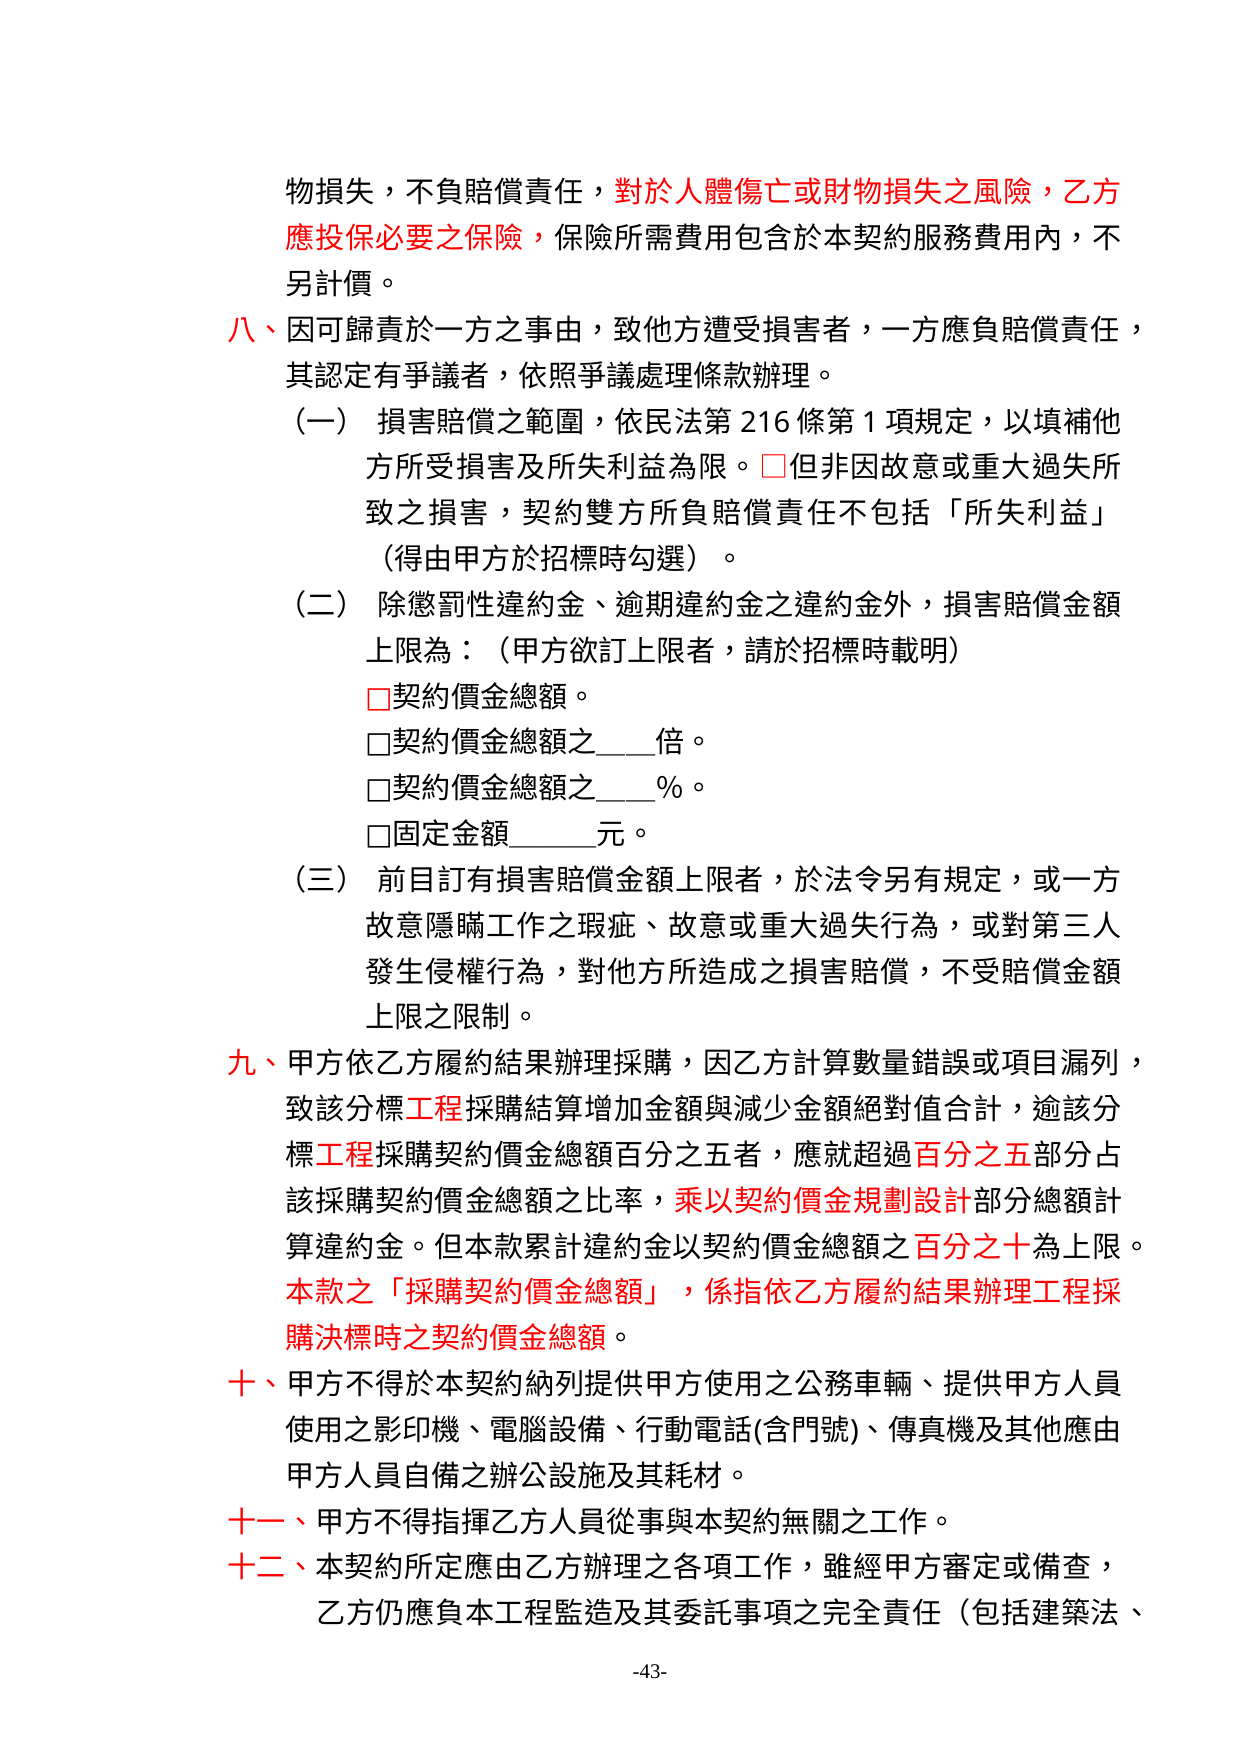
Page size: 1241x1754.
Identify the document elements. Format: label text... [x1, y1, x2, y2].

list 甲方不得於本契約納列提供甲方使用之公務車輛、提供甲方人員使用之影印機、電腦設備、行動電話(含門號)、傳真機及其他應由甲方人員自備之辦公設施及其耗材。 [227, 1358, 1122, 1495]
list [227, 1541, 1122, 1633]
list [227, 166, 1122, 304]
list 甲方依乙方履約結果辦理採購，因乙方計算數量錯誤或項目漏列，致該分標工程採購結算增加金額與減少金額絕對值合計，逾該分標工程採購契約價金總額百分之五者，應就超過百分之五部分占該採購契約價金總額之比率，乘以契約價金規劃設計部分總額計算違約金。但本款累計違約金以契約價金總額之百分之十為上限。本款之「採購契約價金總額」，係指依乙方履約結果辦理工程採購決標時之契約價金總額。 [227, 1037, 1122, 1358]
list 前目訂有損害賠償金額上限者，於法令另有規定，或一方故意隱瞞工作之瑕疵、故意或重大過失行為，或對第三人發生侵權行為，對他方所造成之損害賠償，不受賠償金額上限之限制。 [277, 854, 1122, 1037]
text □契約價金總額之＿＿倍。 [365, 716, 1122, 762]
text □固定金額＿＿＿元。 [365, 808, 1122, 854]
list 除懲罰性違約金、逾期違約金之違約金外，損害賠償金額上限為：（甲方欲訂上限者，請於招標時載明） [277, 579, 1122, 670]
text □契約價金總額。 [365, 670, 1122, 716]
list 甲方不得指揮乙方人員從事與本契約無關之工作。 [227, 1495, 1122, 1541]
text □契約價金總額之＿＿％。 [365, 762, 1122, 808]
list 損害賠償之範圍，依民法第216條第1項規定，以填補他方所受損害及所失利益為限。□但非因故意或重大過失所致之損害，契約雙方所負賠償責任不包括「所失利益」（得由甲方於招標時勾選）。 [277, 395, 1122, 579]
list 因可歸責於一方之事由，致他方遭受損害者，一方應負賠償責任，其認定有爭議者，依照爭議處理條款辦理。 [227, 304, 1122, 395]
